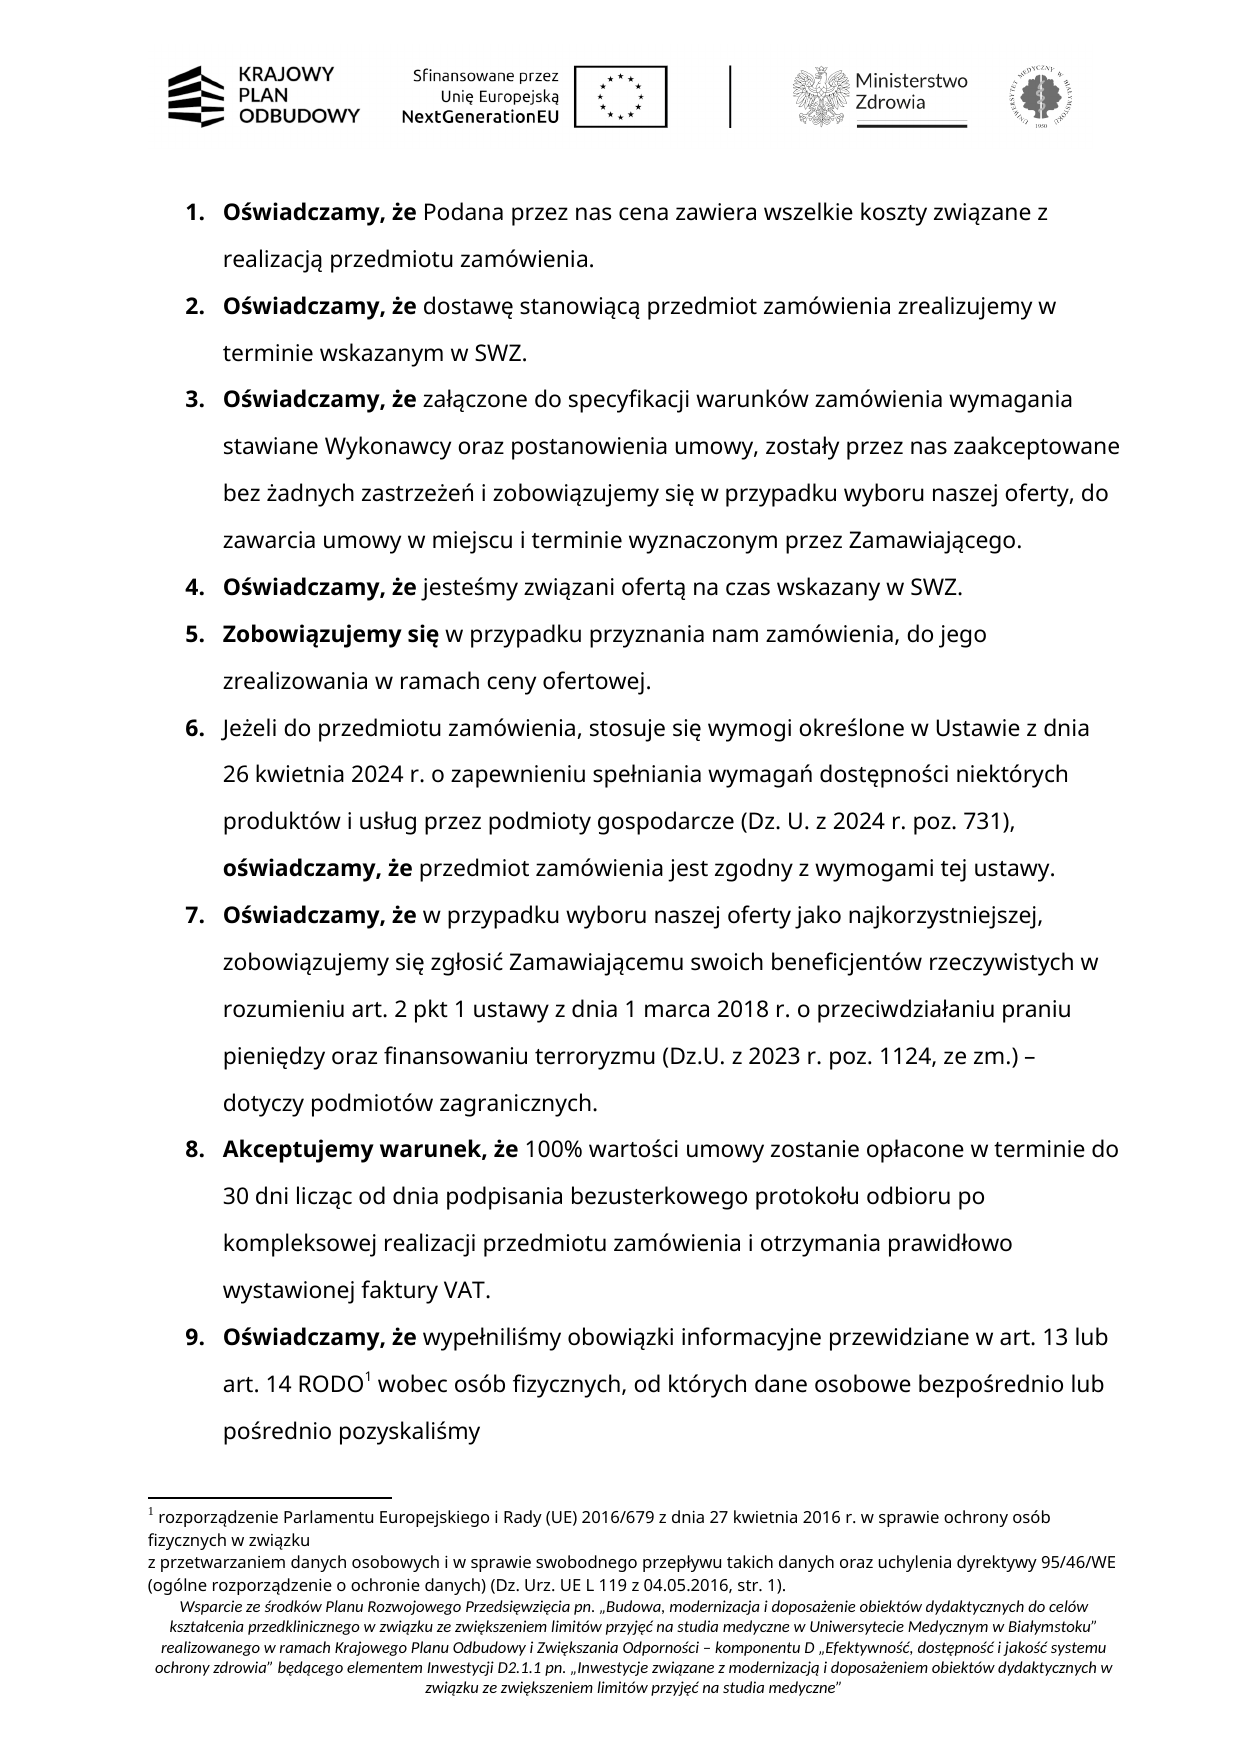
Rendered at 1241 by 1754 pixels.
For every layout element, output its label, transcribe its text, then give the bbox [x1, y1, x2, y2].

list Oświadczamy, że w przypadku wyboru naszej oferty jako najkorzystniejszej, zobowiązujemy się zgłosić Zamawiającemu swoich beneficjentów rzeczywistych w rozumieniu art. 2 pkt 1 ustawy z dnia 1 marca 2018 r. o przeciwdziałaniu praniu pieniędzy oraz finansowaniu terroryzmu (Dz.U. z 2023 r. poz. 1124, ze zm.) – dotyczy podmiotów zagranicznych. [185, 899, 1122, 1118]
picture [147, 44, 1093, 149]
list Jeżeli do przedmiotu zamówienia, stosuje się wymogi określone w Ustawie z dnia 26 kwietnia 2024 r. o zapewnieniu spełniania wymagań dostępności niektórych produktów i usług przez podmioty gospodarcze (Dz. U. z 2024 r. poz. 731), oświadczamy, że przedmiot zamówienia jest zgodny z wymogami tej ustawy. [185, 711, 1122, 883]
list Zobowiązujemy się w przypadku przyznania nam zamówienia, do jego zrealizowania w ramach ceny ofertowej. [185, 618, 1122, 696]
list Akceptujemy warunek, że 100% wartości umowy zostanie opłacone w terminie do 30 dni licząc od dnia podpisania bezusterkowego protokołu odbioru po kompleksowej realizacji przedmiotu zamówienia i otrzymania prawidłowo wystawionej faktury VAT. [185, 1133, 1122, 1305]
list Oświadczamy, że jesteśmy związani ofertą na czas wskazany w SWZ. [185, 571, 1122, 602]
list Oświadczamy, że załączone do specyfikacji warunków zamówienia wymagania stawiane Wykonawcy oraz postanowienia umowy, zostały przez nas zaakceptowane bez żadnych zastrzeżeń i zobowiązujemy się w przypadku wyboru naszej oferty, do zawarcia umowy w miejscu i terminie wyznaczonym przez Zamawiającego. [185, 383, 1122, 555]
list Oświadczamy, że dostawę stanowiącą przedmiot zamówienia zrealizujemy w terminie wskazanym w SWZ. [185, 289, 1122, 368]
list Oświadczamy, że Podana przez nas cena zawiera wszelkie koszty związane z realizacją przedmiotu zamówienia. [185, 196, 1122, 274]
